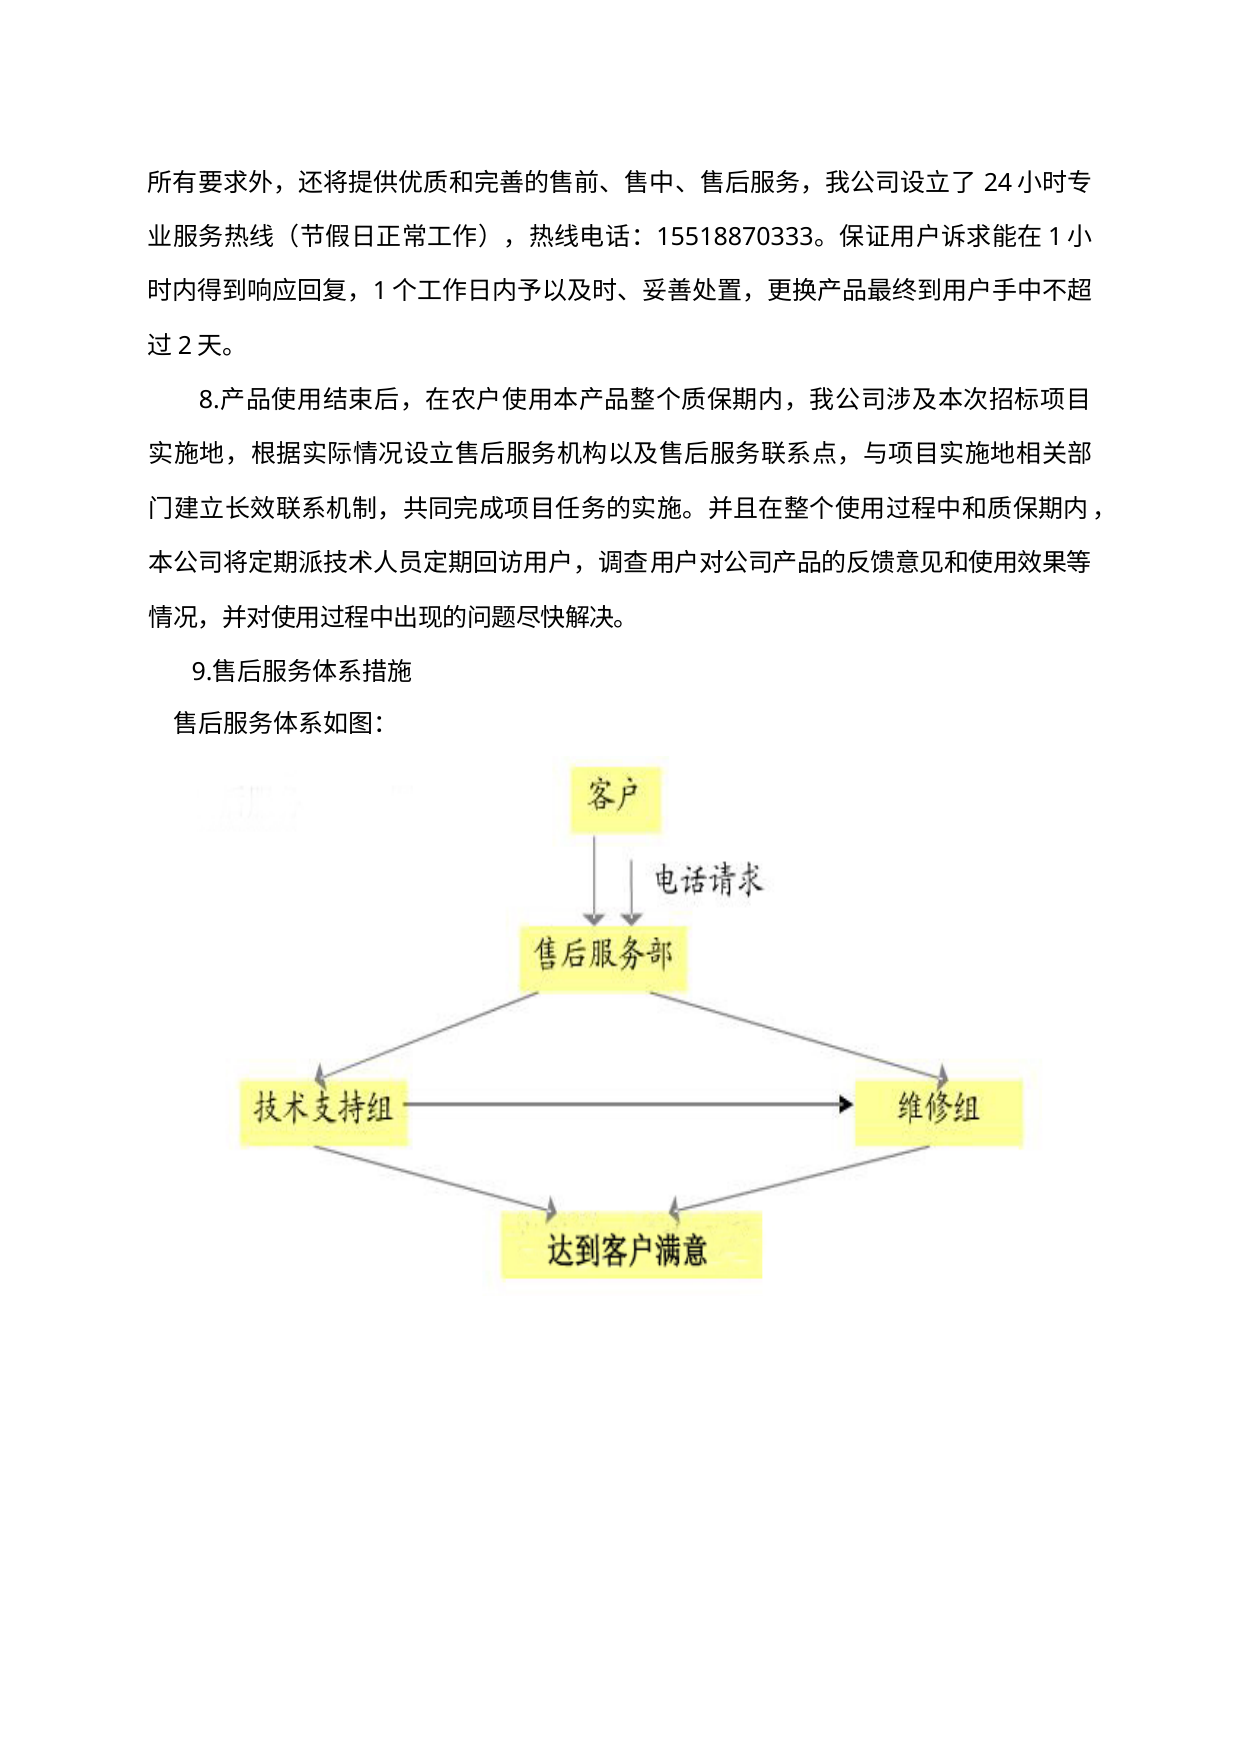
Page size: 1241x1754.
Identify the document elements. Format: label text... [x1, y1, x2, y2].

picture [197, 756, 1043, 1296]
text 8.产品使用结束后，在农户使用本产品整个质保期内，我公司涉及本次招标项目实施地，根据实际情况设立售后服务机构以及售后服务联系点，与项目实施地相关部门建立长效联系机制，共同完成项目任务的实施。并且在整个使用过程中和质保期内，本公司将定期派技术人员定期回访用户，调查用户对公司产品的反馈意见和使用效果等情况，并对使用过程中出现的问题尽快解决。 [149, 379, 1093, 633]
text 售后服务体系如图： [148, 704, 1093, 740]
text 9.售后服务体系措施 [148, 651, 1093, 688]
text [148, 162, 1093, 361]
